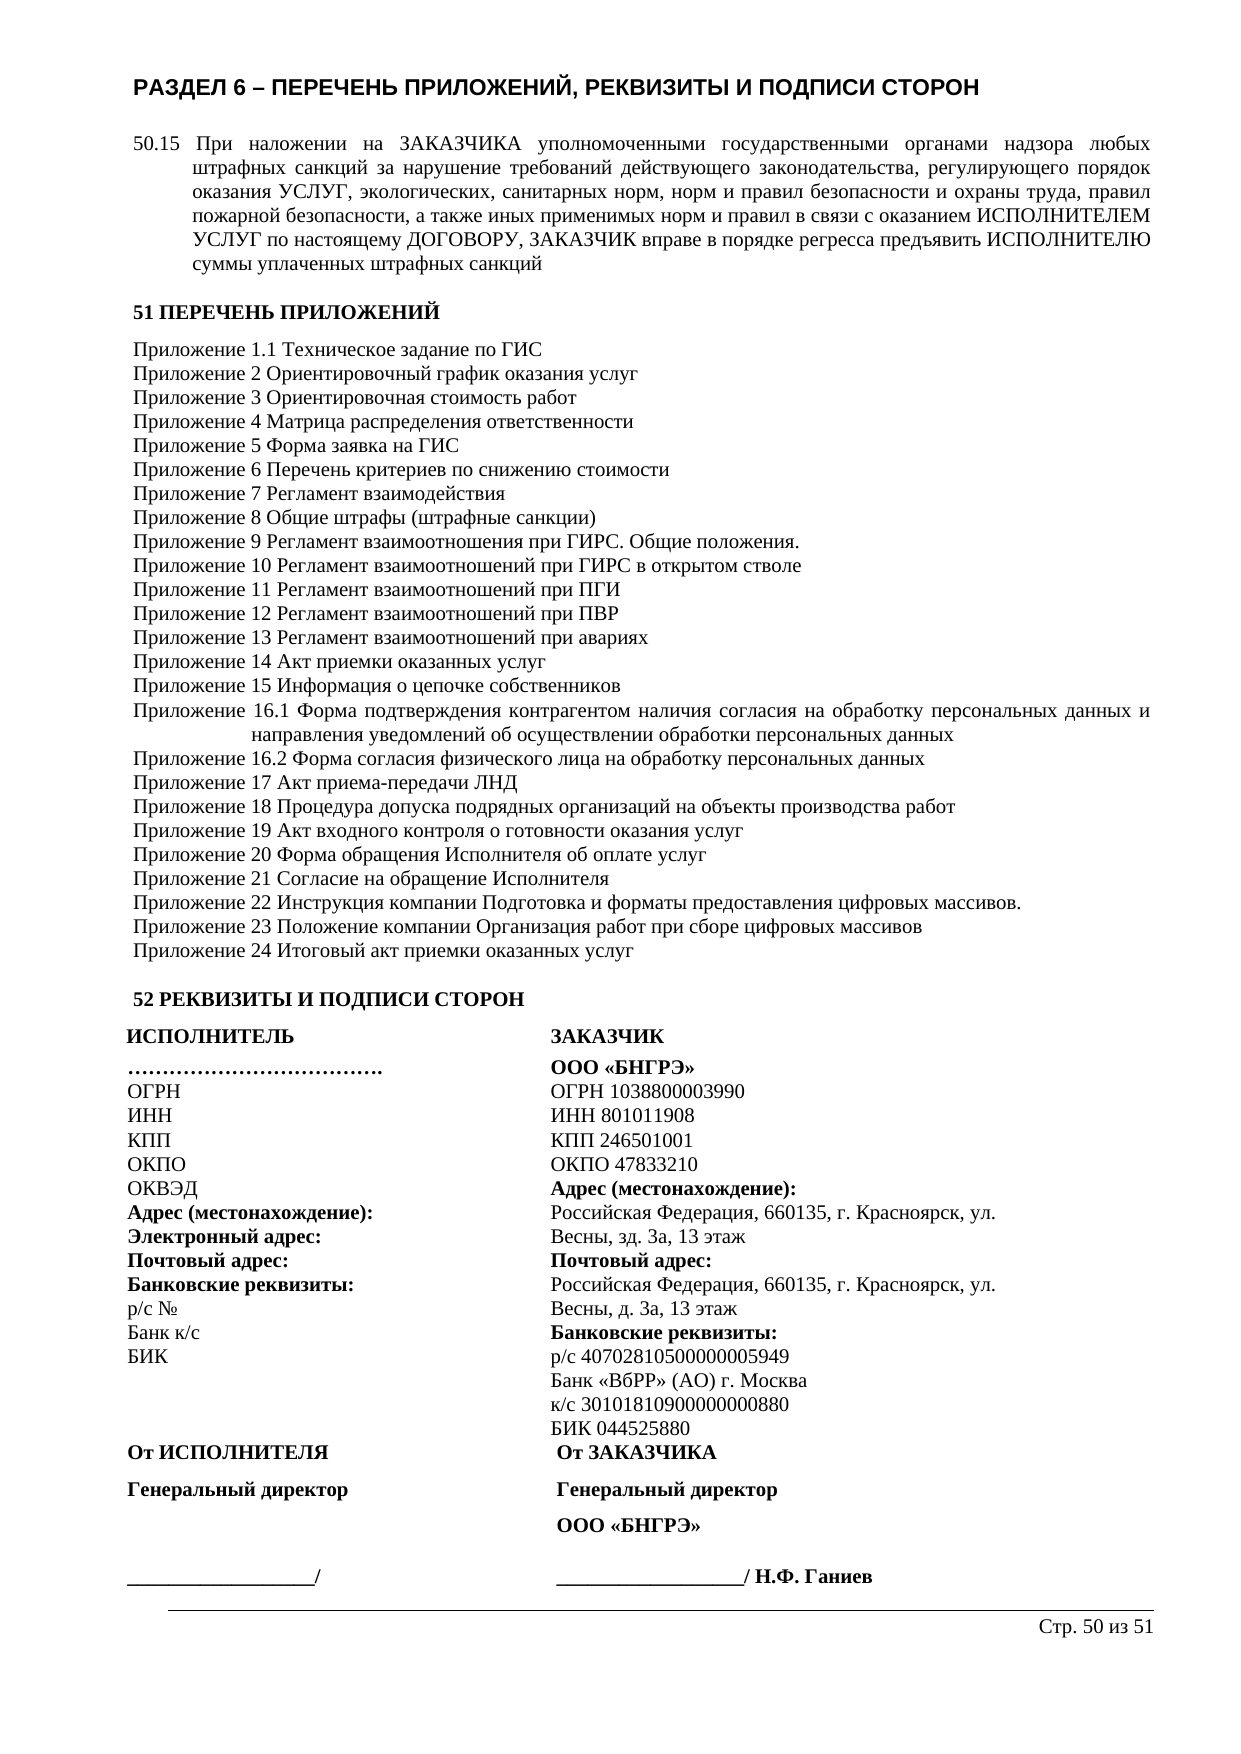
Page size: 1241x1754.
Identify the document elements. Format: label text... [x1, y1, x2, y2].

text Приложение 10 Регламент взаимоотношений при ГИРС в открытом стволе [133, 553, 1152, 577]
text Приложение 9 Регламент взаимоотношения при ГИРС. Общие положения. [133, 529, 1152, 553]
text Приложение 11 Регламент взаимоотношений при ПГИ [133, 577, 1152, 601]
text 50.15 При наложении на ЗАКАЗЧИКА уполномоченными государственными органами надзора любых штрафных санкций за нарушение требований действующего законодательства, регулирующего порядок оказания УСЛУГ, экологических, санитарных норм, норм и правил безопасности и охраны труда, правил пожарной безопасности, а также иных применимых норм и правил в связи с оказанием ИСПОЛНИТЕЛЕМ УСЛУГ по настоящему ДОГОВОРУ, ЗАКАЗЧИК вправе в порядке регресса предъявить ИСПОЛНИТЕЛЮ суммы уплаченных штрафных санкций [133, 131, 1152, 275]
text Приложение 8 Общие штрафы (штрафные санкции) [133, 505, 1152, 529]
table_header ИСПОЛНИТЕЛЬ [63, 1024, 539, 1055]
text Приложение 4 Матрица распределения ответственности [133, 409, 1152, 433]
text Приложение 16.2 Форма согласия физического лица на обработку персональных данных [133, 746, 1152, 770]
text Приложение 14 Акт приемки оказанных услуг [133, 649, 1152, 673]
table_cell ООО «БНГРЭ» ОГРН 1038800003990 ИНН 801011908 КПП 246501001 ОКПО 47833210 Адрес (местонахождение): Российская Федерация, 660135, г. Красноярск, ул. Весны, зд. 3а, 13 этаж Почтовый адрес: Российская Федерация, 660135, г. Красноярск, ул. Весны, д. 3а, 13 этаж Банковские реквизиты: р/с 40702810500000005949 Банк «ВбРР» (АО) г. Москва к/с 30101810900000000880 БИК 044525880 [539, 1055, 1081, 1440]
text Приложение 24 Итоговый акт приемки оказанных услуг [133, 938, 1152, 962]
table_header ЗАКАЗЧИК [539, 1024, 1081, 1055]
table_cell От ЗАКАЗЧИКА Генеральный директор ООО «БНГРЭ» [539, 1440, 1081, 1550]
text Приложение 7 Регламент взаимодействия [133, 481, 1152, 505]
text Приложение 5 Форма заявка на ГИС [133, 433, 1152, 457]
table_cell __________________/ Н.Ф. Ганиев [539, 1550, 1081, 1600]
text Приложение 12 Регламент взаимоотношений при ПВР [133, 601, 1152, 625]
table_cell От ИСПОЛНИТЕЛЯ Генеральный директор [63, 1440, 539, 1550]
text Приложение 2 Ориентировочный график оказания услуг [133, 361, 1152, 385]
text Приложение 20 Форма обращения Исполнителя об оплате услуг [133, 842, 1152, 866]
text Приложение 23 Положение компании Организация работ при сборе цифровых массивов [133, 914, 1152, 938]
text Приложение 18 Процедура допуска подрядных организаций на объекты производства работ [133, 794, 1152, 818]
text Приложение 15 Информация о цепочке собственников [133, 673, 1152, 697]
text Приложение 16.1 Форма подтверждения контрагентом наличия согласия на обработку персональных данных и направления уведомлений об осуществлении обработки персональных данных [133, 697, 1152, 746]
text Приложение 21 Согласие на обращение Исполнителя [133, 866, 1152, 890]
table_cell __________________/ [63, 1550, 539, 1600]
text Приложение 3 Ориентировочная стоимость работ [133, 385, 1152, 409]
subtitle 51 ПЕРЕЧЕНЬ ПРИЛОЖЕНИЙ [133, 300, 1152, 324]
text Приложение 13 Регламент взаимоотношений при авариях [133, 625, 1152, 649]
text Приложение 6 Перечень критериев по снижению стоимости [133, 457, 1152, 481]
table_cell ………………………………. ОГРН ИНН КПП ОКПО ОКВЭД Адрес (местонахождение): Электронный адрес: Почтовый адрес: Банковские реквизиты: р/с № Банк к/с БИК [63, 1055, 539, 1440]
subtitle 52 РЕКВИЗИТЫ И ПОДПИСИ СТОРОН [133, 987, 1152, 1011]
text Приложение 22 Инструкция компании Подготовка и форматы предоставления цифровых массивов. [133, 890, 1152, 914]
text Приложение 19 Акт входного контроля о готовности оказания услуг [133, 818, 1152, 842]
text Приложение 17 Акт приема-передачи ЛНД [133, 770, 1152, 794]
text Приложение 1.1 Техническое задание по ГИС [133, 337, 1152, 361]
